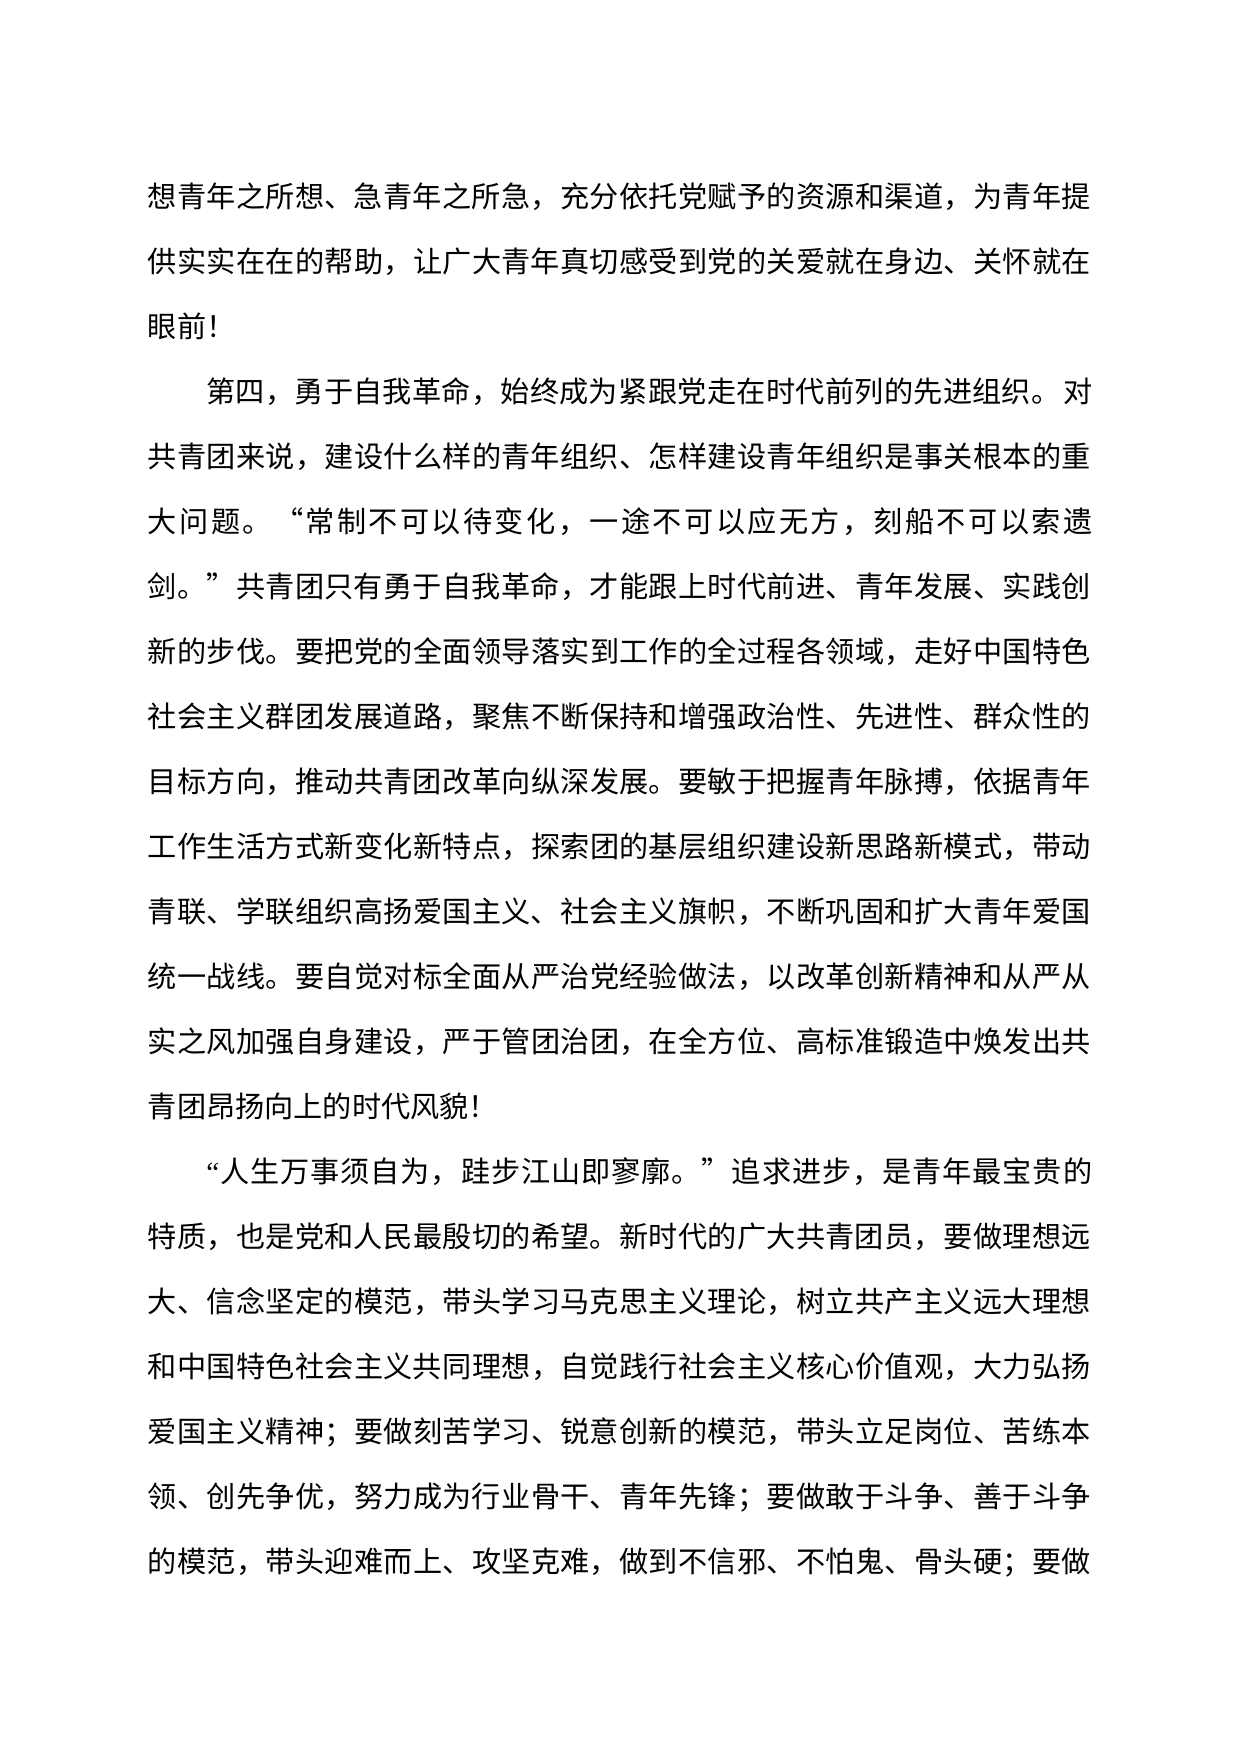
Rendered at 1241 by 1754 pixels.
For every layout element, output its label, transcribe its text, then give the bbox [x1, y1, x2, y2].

text 第四，勇于自我革命，始终成为紧跟党走在时代前列的先进组织。对共青团来说，建设什么样的青年组织、怎样建设青年组织是事关根本的重大问题。“常制不可以待变化，一途不可以应无方，刻船不可以索遗剑。”共青团只有勇于自我革命，才能跟上时代前进、青年发展、实践创新的步伐。要把党的全面领导落实到工作的全过程各领域，走好中国特色社会主义群团发展道路，聚焦不断保持和增强政治性、先进性、群众性的目标方向，推动共青团改革向纵深发展。要敏于把握青年脉搏，依据青年工作生活方式新变化新特点，探索团的基层组织建设新思路新模式，带动青联、学联组织高扬爱国主义、社会主义旗帜，不断巩固和扩大青年爱国统一战线。要自觉对标全面从严治党经验做法，以改革创新精神和从严从实之风加强自身建设，严于管团治团，在全方位、高标准锻造中焕发出共青团昂扬向上的时代风貌！ [148, 357, 1092, 1137]
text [148, 162, 1092, 357]
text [148, 1137, 1092, 1592]
